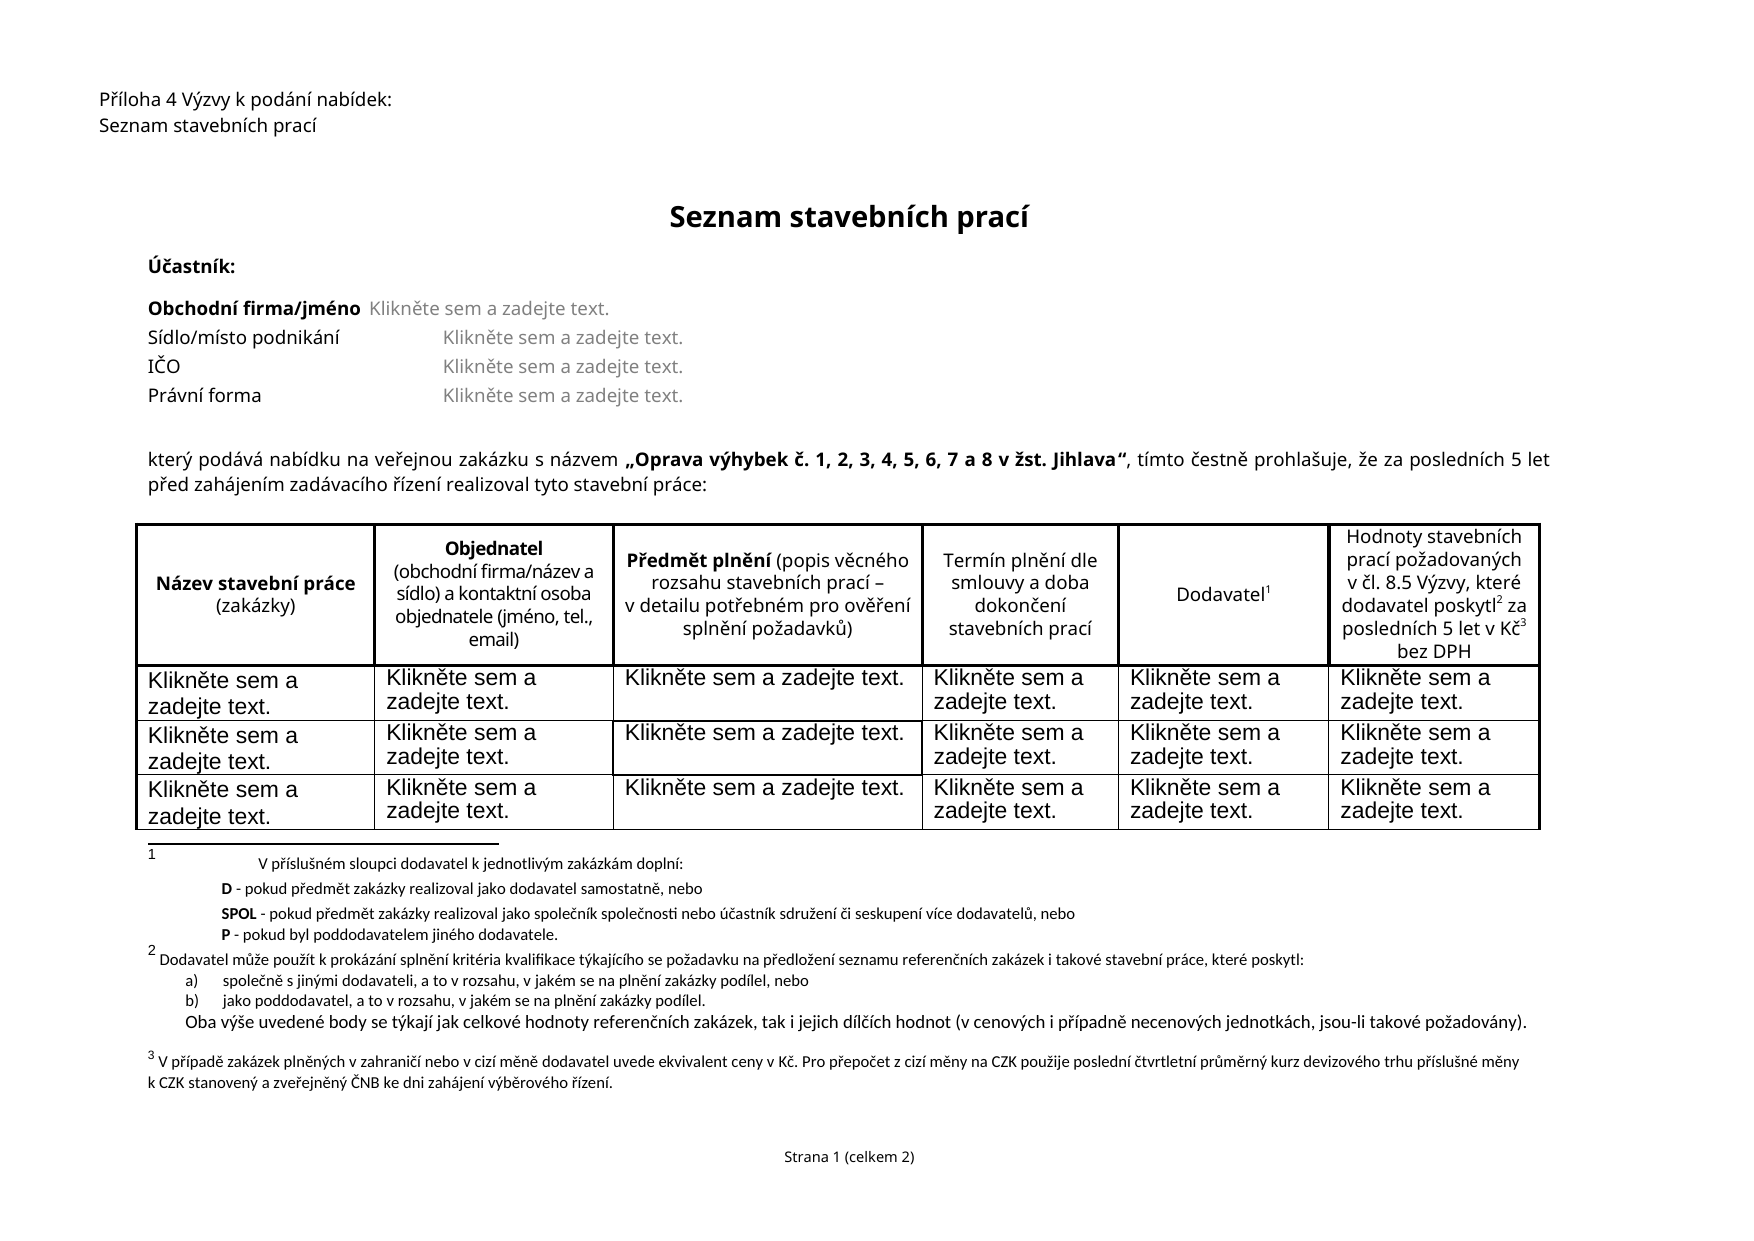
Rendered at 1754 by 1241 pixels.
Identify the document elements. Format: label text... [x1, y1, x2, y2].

text Sídlo/místo podnikání [148, 321, 1551, 350]
table_header Termín plnění dle smlouvy a doba dokončení stavebních prací [924, 526, 1117, 664]
table_header Název stavební práce (zakázky) [138, 526, 373, 664]
title Seznam stavebních prací [148, 196, 1551, 236]
table_header Dodavatel [1120, 526, 1327, 664]
table_header Hodnoty stavebních prací požadovaných v čl. 8.5 Výzvy, které dodavatel poskytl za posledních 5 let v Kč bez DPH [1331, 526, 1538, 664]
text IČO [148, 350, 1551, 379]
text Obchodní firma/jméno [148, 292, 1551, 321]
text Právní forma [148, 379, 1551, 408]
table_header Objednatel (obchodní firma/název a sídlo) a kontaktní osoba objednatele (jméno, tel., email) [376, 526, 612, 664]
text který podává nabídku na veřejnou zakázku s názvem „Oprava výhybek č. 1, 2, 3, 4, 5, 6, 7 a 8 v žst. Jihlava“, tímto čestně prohlašuje, že za posledních 5 let před zahájením zadávacího řízení realizoval tyto stavební práce: [148, 446, 1551, 497]
table_header Předmět plnění (popis věcného rozsahu stavebních prací – v detailu potřebném pro ověření splnění požadavků) [615, 526, 921, 664]
text Účastník: [148, 249, 1551, 279]
